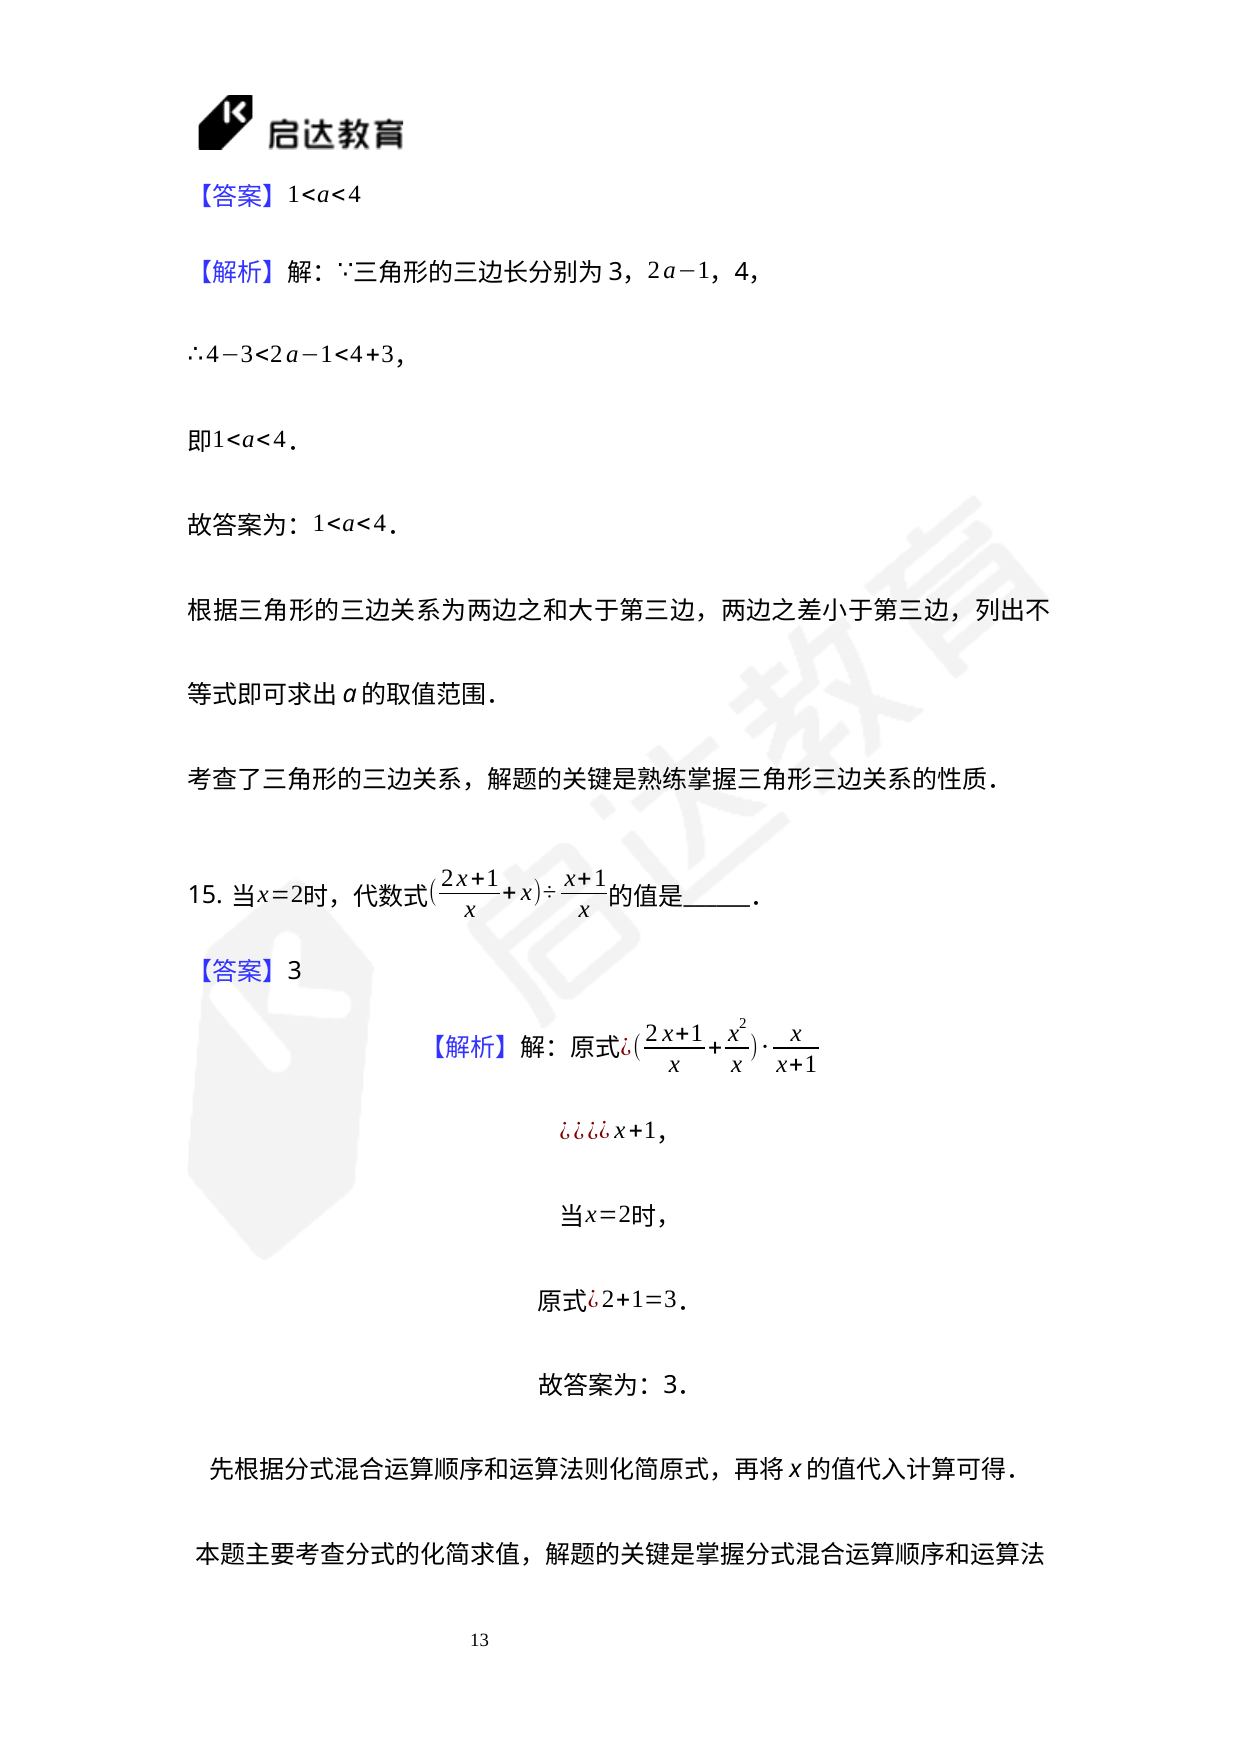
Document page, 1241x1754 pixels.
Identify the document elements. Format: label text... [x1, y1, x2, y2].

text 【解析】解：原式 ， 当时， 原式． 故答案为：3． 先根据分式混合运算顺序和运算法则化简原式，再将x的值代入计算可得． 本题主要考查分式的化简求值，解题的关键是掌握分式混合运算顺序和运算法则． [187, 1013, 1053, 1585]
text 【答案】3 [187, 937, 1053, 1002]
picture [198, 95, 404, 150]
list 当时，代数式的值是______． [187, 862, 1053, 927]
text 【答案】 [187, 162, 1053, 227]
text 【解析】解：三角形的三边长分别为3，，4， ， 即． 故答案为：． 根据三角形的三边关系为两边之和大于第三边，两边之差小于第三边，列出不等式即可求出a的取值范围． 考查了三角形的三边关系，解题的关键是熟练掌握三角形三边关系的性质． [187, 238, 1053, 852]
